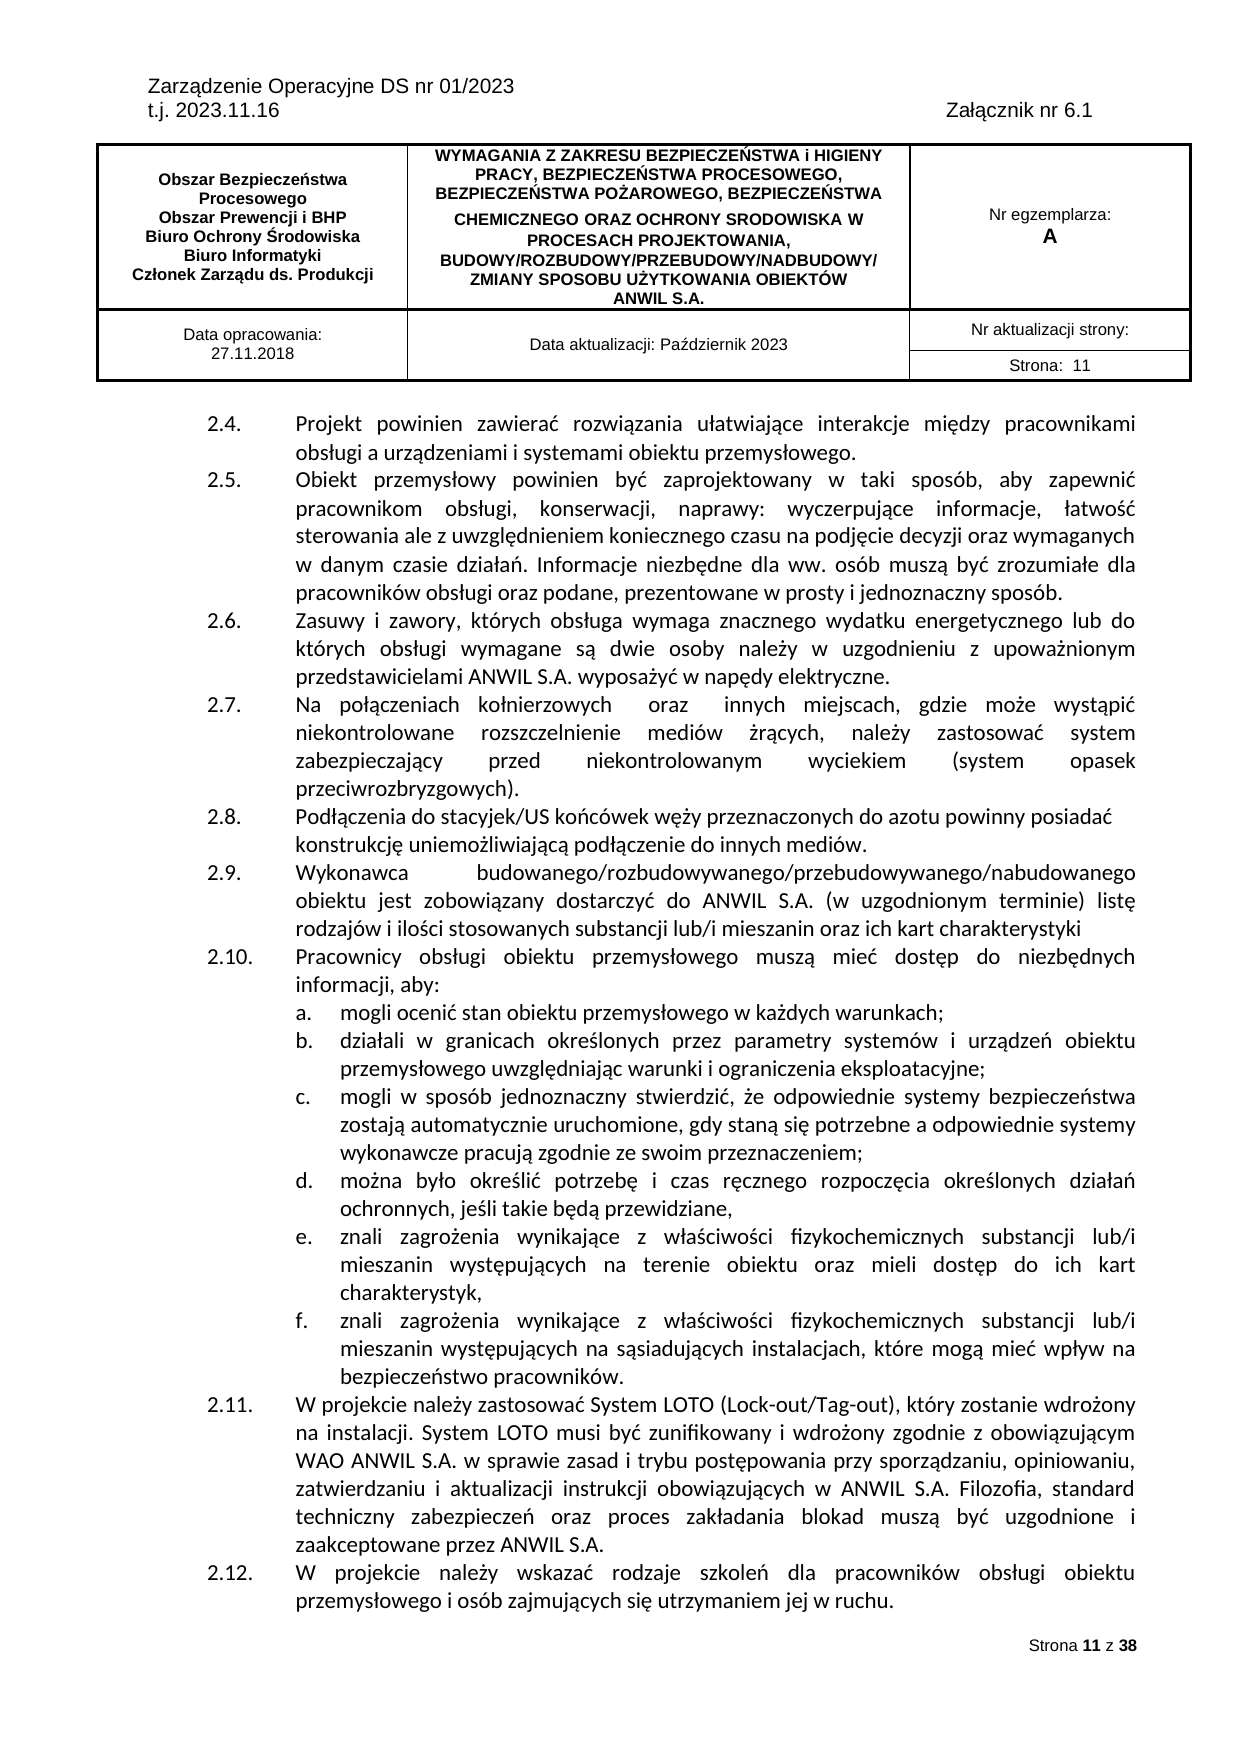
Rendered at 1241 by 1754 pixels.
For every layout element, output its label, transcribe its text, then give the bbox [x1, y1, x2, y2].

list Pracownicy obsługi obiektu przemysłowego muszą mieć dostęp do niezbędnych informacji, aby: [207, 942, 1137, 998]
list działali w granicach określonych przez parametry systemów i urządzeń obiektu przemysłowego uwzględniając warunki i ograniczenia eksploatacyjne; [295, 1026, 1137, 1082]
list W projekcie należy wskazać rodzaje szkoleń dla pracowników obsługi obiektu przemysłowego i osób zajmujących się utrzymaniem jej w ruchu. [207, 1558, 1137, 1614]
list W projekcie należy zastosować System LOTO (Lock-out/Tag-out), który zostanie wdrożony na instalacji. System LOTO musi być zunifikowany i wdrożony zgodnie z obowiązującym WAO ANWIL S.A. w sprawie zasad i trybu postępowania przy sporządzaniu, opiniowaniu, zatwierdzaniu i aktualizacji instrukcji obowiązujących w ANWIL S.A. Filozofia, standard techniczny zabezpieczeń oraz proces zakładania blokad muszą być uzgodnione i zaakceptowane przez ANWIL S.A. [207, 1390, 1137, 1558]
list Na połączeniach kołnierzowych oraz innych miejscach, gdzie może wystąpić niekontrolowane rozszczelnienie mediów żrących, należy zastosować system zabezpieczający przed niekontrolowanym wyciekiem (system opasek przeciwrozbryzgowych). [207, 690, 1137, 802]
list Zasuwy i zawory, których obsługa wymaga znacznego wydatku energetycznego lub do których obsługi wymagane są dwie osoby należy w uzgodnieniu z upoważnionym przedstawicielami ANWIL S.A. wyposażyć w napędy elektryczne. [207, 606, 1137, 690]
list znali zagrożenia wynikające z właściwości fizykochemicznych substancji lub/i mieszanin występujących na sąsiadujących instalacjach, które mogą mieć wpływ na bezpieczeństwo pracowników. [295, 1306, 1137, 1390]
list mogli ocenić stan obiektu przemysłowego w każdych warunkach; [295, 998, 1137, 1026]
list można było określić potrzebę i czas ręcznego rozpoczęcia określonych działań ochronnych, jeśli takie będą przewidziane, [295, 1166, 1137, 1222]
list mogli w sposób jednoznaczny stwierdzić, że odpowiednie systemy bezpieczeństwa zostają automatycznie uruchomione, gdy staną się potrzebne a odpowiednie systemy wykonawcze pracują zgodnie ze swoim przeznaczeniem; [295, 1082, 1137, 1166]
list Wykonawca budowanego/rozbudowywanego/przebudowywanego/nabudowanego obiektu jest zobowiązany dostarczyć do ANWIL S.A. (w uzgodnionym terminie) listę rodzajów i ilości stosowanych substancji lub/i mieszanin oraz ich kart charakterystyki [207, 858, 1137, 942]
list Projekt powinien zawierać rozwiązania ułatwiające interakcje między pracownikami obsługi a urządzeniami i systemami obiektu przemysłowego. [207, 409, 1137, 466]
list Podłączenia do stacyjek/US końcówek węży przeznaczonych do azotu powinny posiadać [207, 802, 1137, 830]
text konstrukcję uniemożliwiającą podłączenie do innych mediów. [260, 830, 1137, 858]
list znali zagrożenia wynikające z właściwości fizykochemicznych substancji lub/i mieszanin występujących na terenie obiektu oraz mieli dostęp do ich kart charakterystyk, [295, 1222, 1137, 1306]
list Obiekt przemysłowy powinien być zaprojektowany w taki sposób, aby zapewnić pracownikom obsługi, konserwacji, naprawy: wyczerpujące informacje, łatwość sterowania ale z uwzględnieniem koniecznego czasu na podjęcie decyzji oraz wymaganych w danym czasie działań. Informacje niezbędne dla ww. osób muszą być zrozumiałe dla pracowników obsługi oraz podane, prezentowane w prosty i jednoznaczny sposób. [207, 466, 1137, 606]
